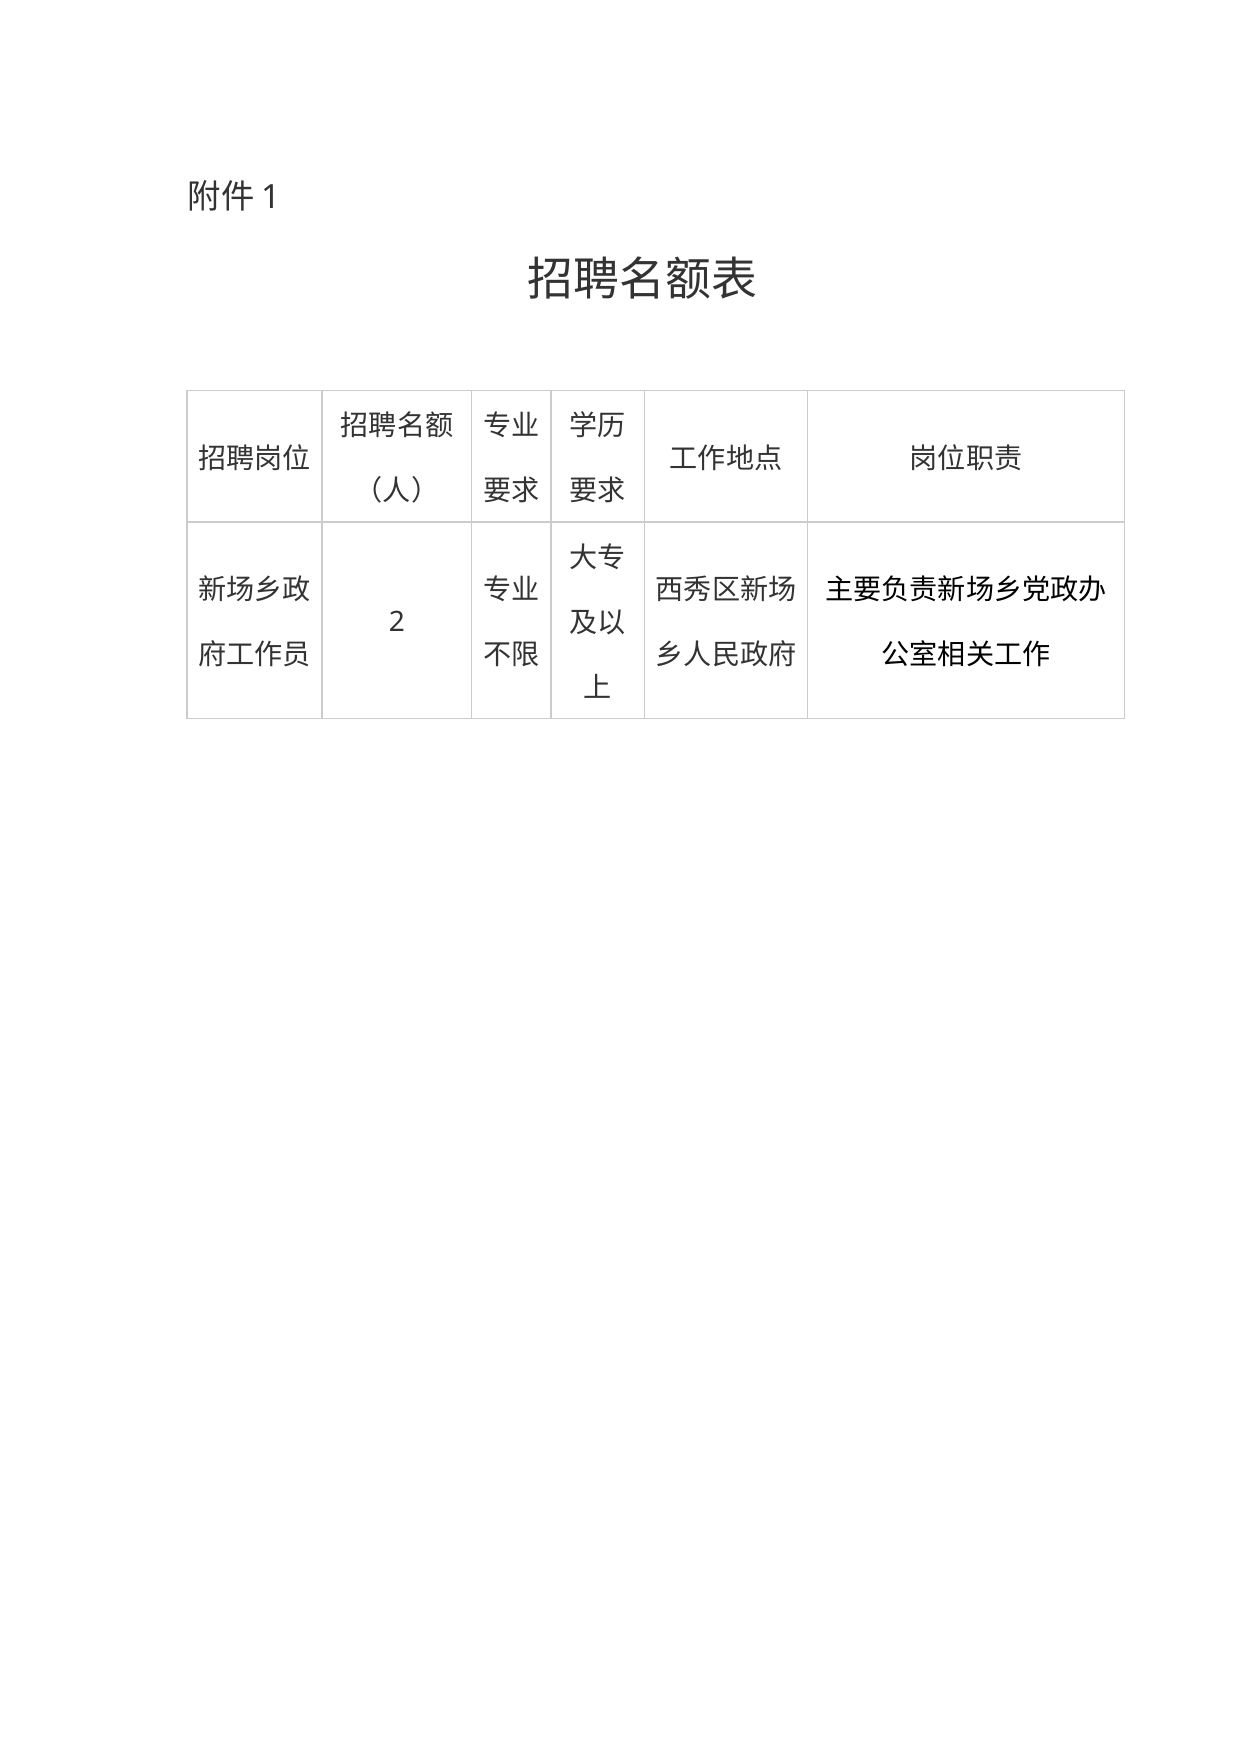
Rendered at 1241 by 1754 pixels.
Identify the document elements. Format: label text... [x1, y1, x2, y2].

table_header 工作地点 [645, 391, 807, 521]
table_header 学历要求 [552, 391, 644, 521]
table_header 专业要求 [472, 391, 550, 521]
table_cell 2 [323, 523, 471, 718]
text 招聘名额表 [187, 227, 1053, 324]
table_cell 大专及以上 [552, 523, 644, 718]
table_cell 新场乡政府工作员 [188, 523, 321, 718]
table_header 岗位职责 [808, 391, 1124, 521]
table_cell 专业不限 [472, 523, 550, 718]
table_cell 主要负责新场乡党政办公室相关工作 [808, 523, 1124, 718]
table_header 招聘名额（人） [323, 391, 471, 521]
text 附件1 [187, 162, 1053, 227]
table_header 招聘岗位 [188, 391, 321, 521]
table_cell 西秀区新场乡人民政府 [645, 523, 807, 718]
